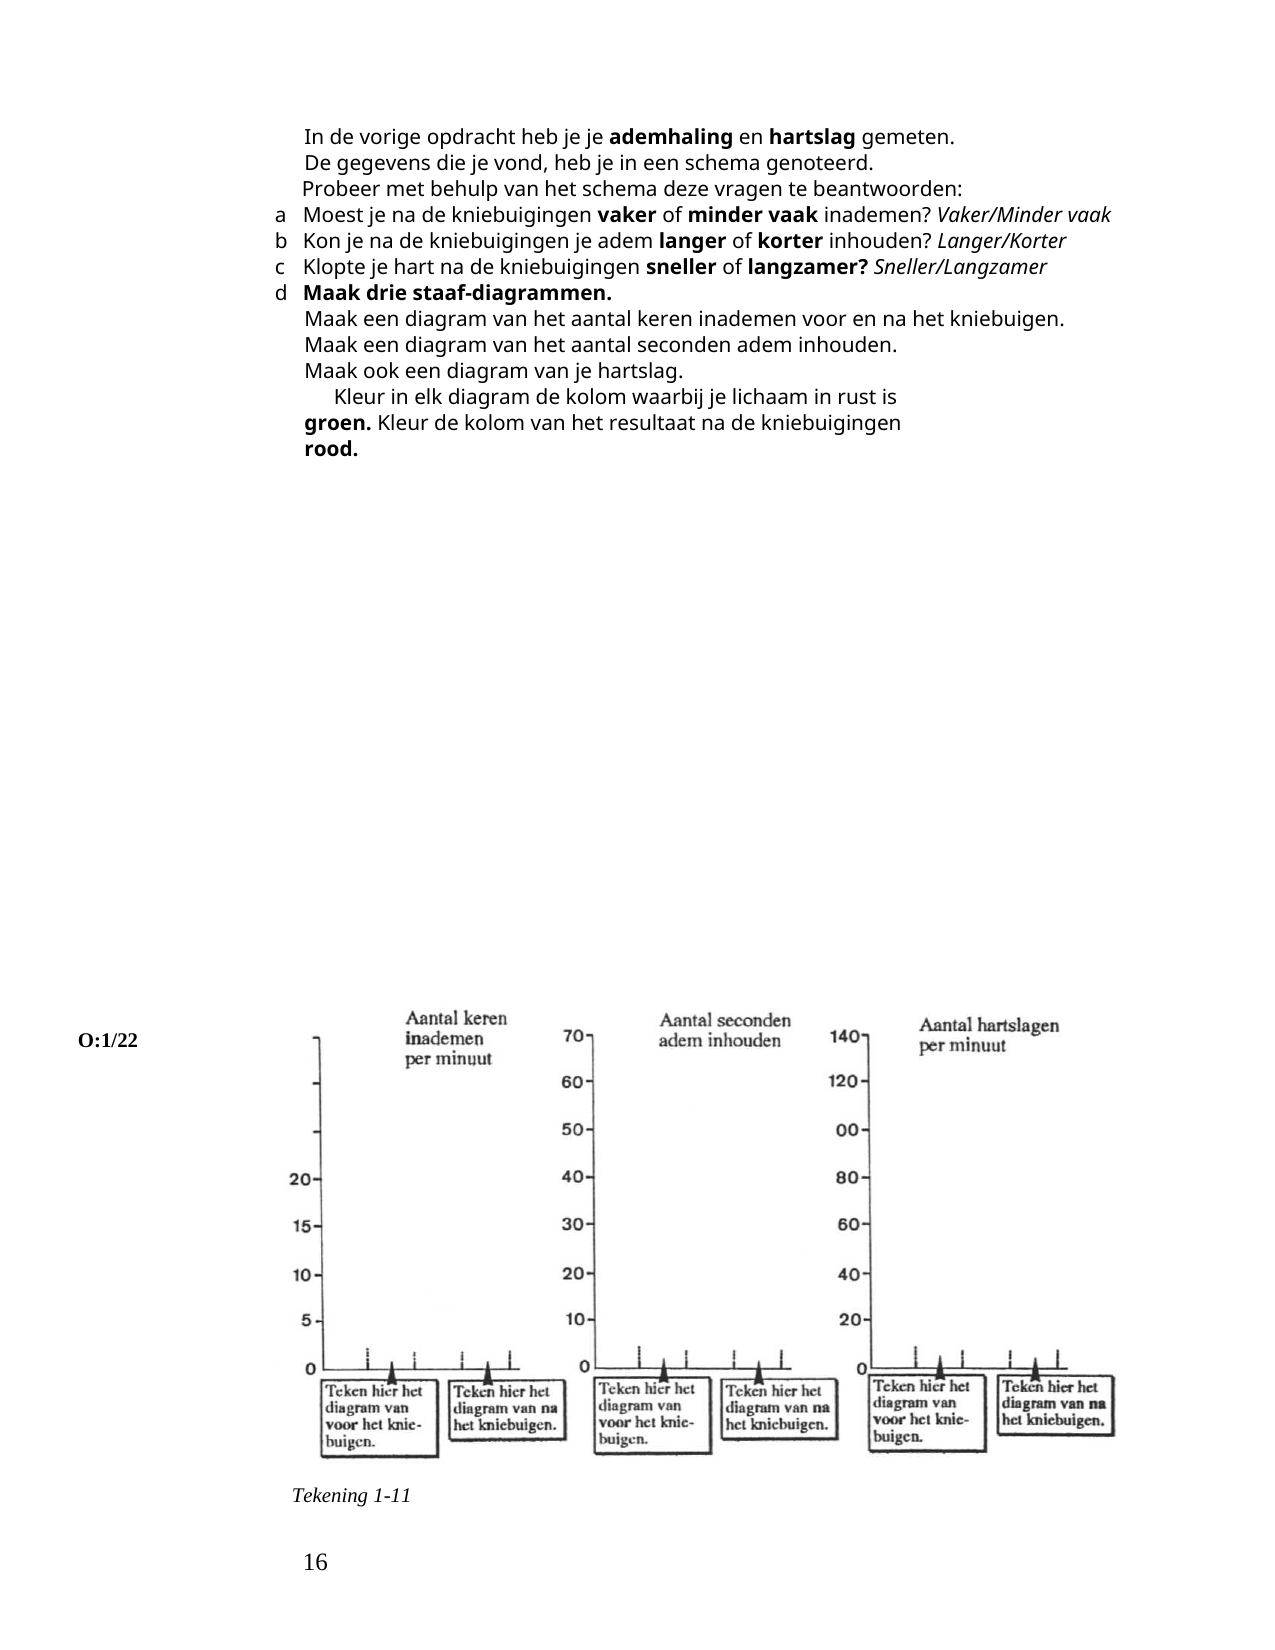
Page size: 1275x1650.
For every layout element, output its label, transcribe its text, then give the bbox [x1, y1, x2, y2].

text In de vorige opdracht heb je je ademhaling en hartslag gemeten. [304, 123, 1101, 149]
text b Kon je na de kniebuigingen je adem langer of korter inhouden? Langer/Korter [274, 227, 1118, 253]
text Maak ook een diagram van je hartslag. [304, 358, 1101, 384]
text O:1/22 [78, 1028, 153, 1052]
text a Moest je na de kniebuigingen vaker of minder vaak inademen? Vaker/Minder vaak [274, 201, 1118, 227]
text Kleur in elk diagram de kolom waarbij je lichaam in rust is groen. Kleur de kolom van het resultaat na de kniebuigingen rood. [304, 384, 941, 462]
text Probeer met behulp van het schema deze vragen te beantwoorden: [272, 175, 1101, 201]
text c Klopte je hart na de kniebuigingen sneller of langzamer? Sneller/Langzamer [274, 253, 1101, 279]
text Maak een diagram van het aantal keren inademen voor en na het kniebuigen. [304, 306, 1101, 332]
text De gegevens die je vond, heb je in een schema genoteerd. [304, 149, 1101, 175]
text Maak een diagram van het aantal seconden adem inhouden. [304, 332, 1101, 358]
text d Maak drie staaf-diagrammen. [272, 279, 1101, 306]
